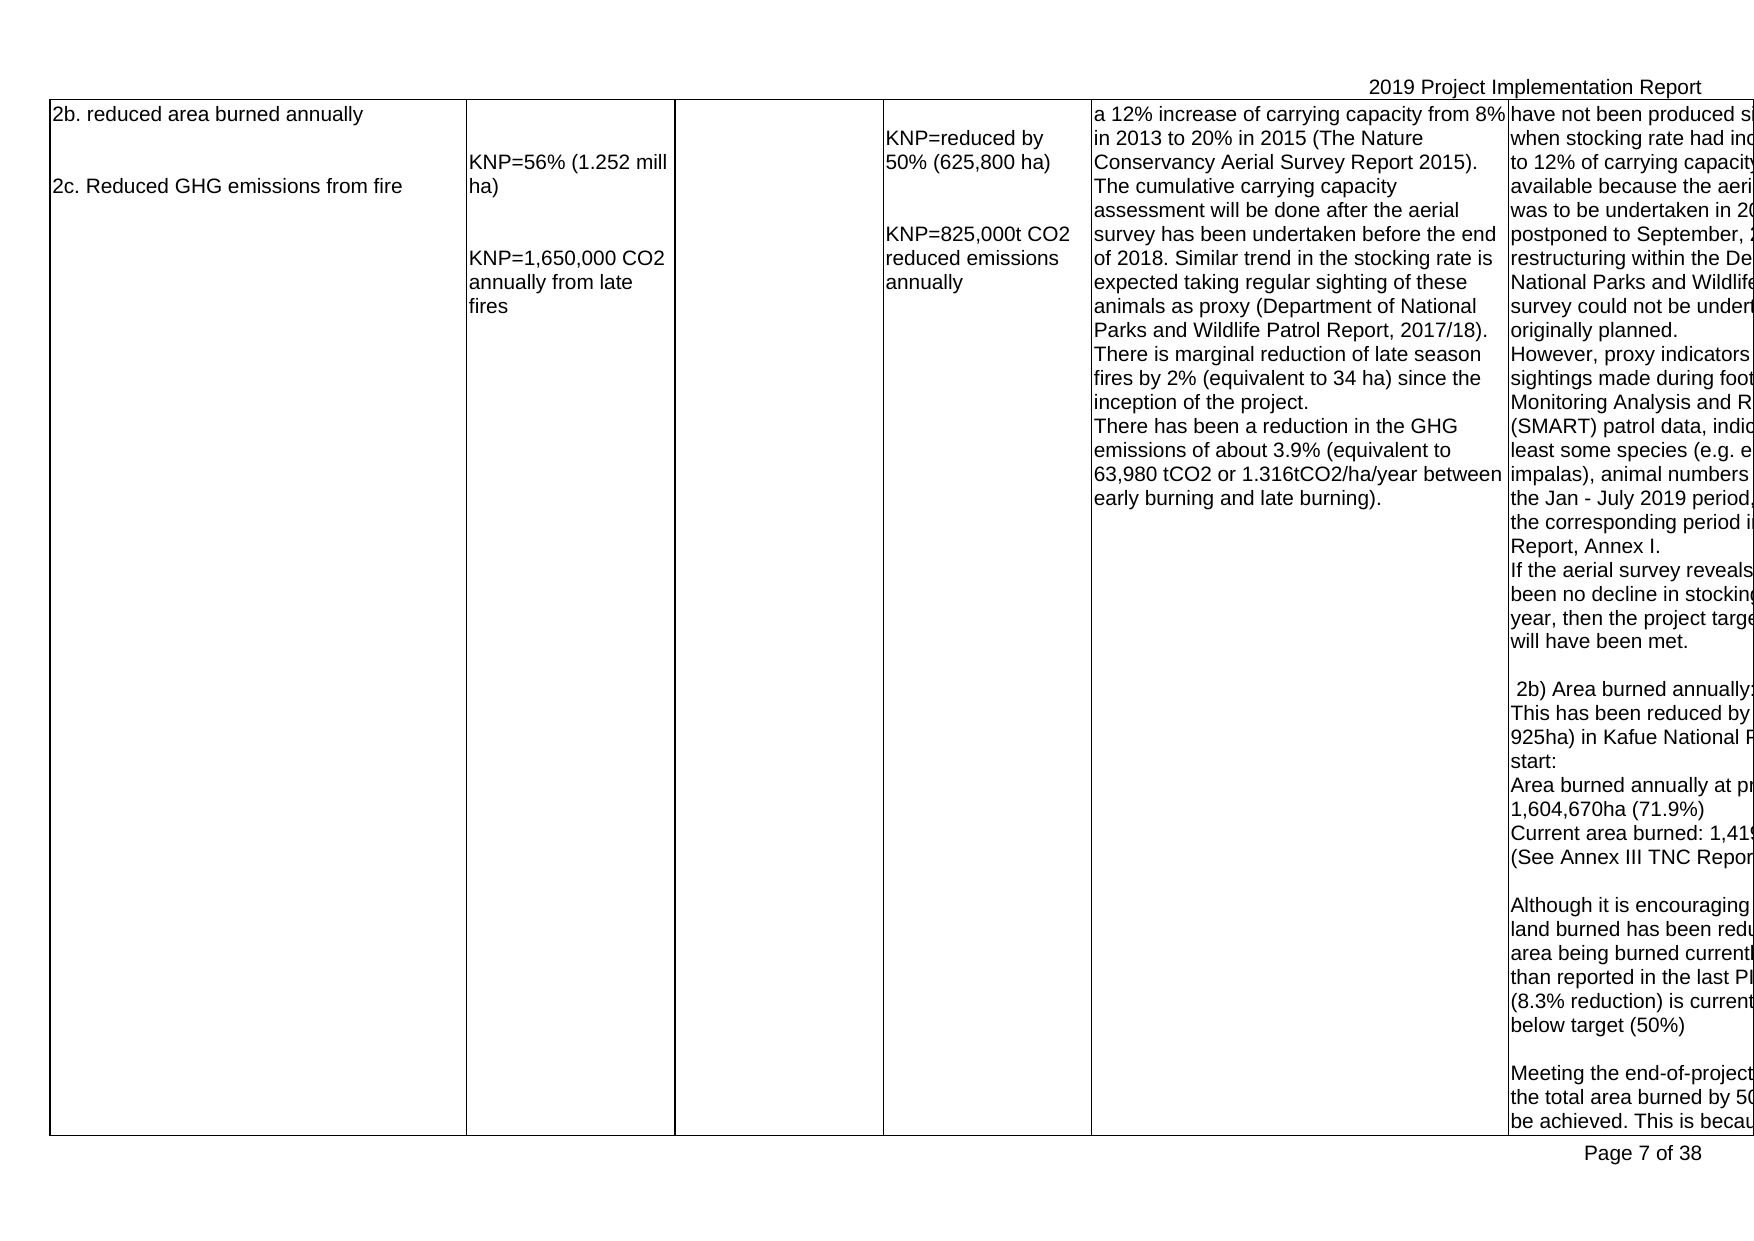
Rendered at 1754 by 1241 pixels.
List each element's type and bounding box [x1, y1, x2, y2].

table_cell [884, 100, 1091, 1134]
table_cell [467, 100, 674, 1134]
table_cell [676, 100, 883, 1134]
table_cell [1509, 100, 1753, 1134]
table_cell [1092, 100, 1508, 1134]
table_cell [51, 100, 466, 1134]
